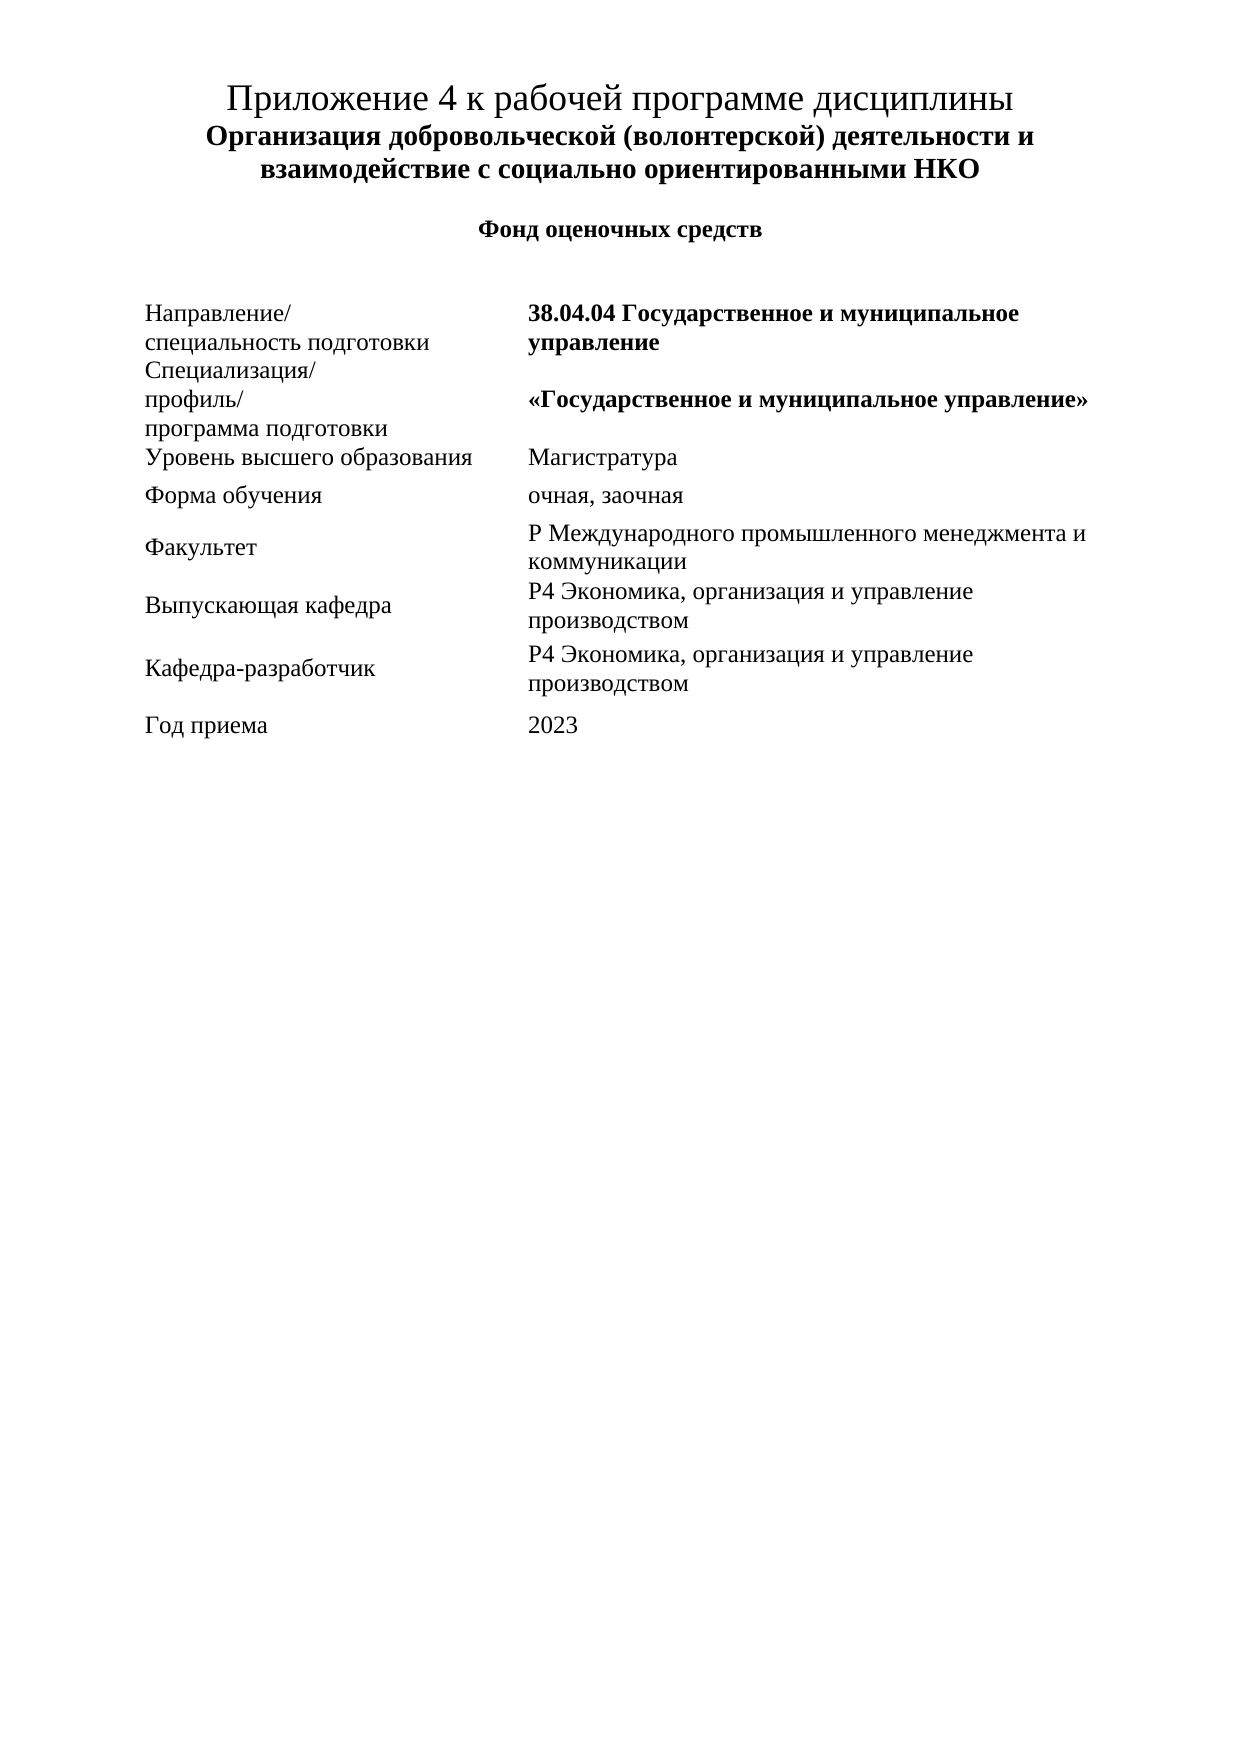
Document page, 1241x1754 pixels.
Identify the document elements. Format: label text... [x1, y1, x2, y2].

table_cell Уровень высшего образования [133, 442, 517, 471]
table_cell 38.04.04 Государственное и муниципальное управление [517, 298, 1107, 356]
table_cell Фонд оценочных средств [133, 185, 1107, 298]
table_cell Р4 Экономика, организация и управление производством [517, 575, 1107, 635]
table_cell Год приема [133, 701, 517, 748]
table_cell Форма обучения [133, 471, 517, 518]
table_header Приложение 4 к рабочей программе дисциплины [133, 75, 1107, 118]
table_cell Кафедра-разработчик [133, 635, 517, 701]
table_cell Магистратура [517, 442, 1107, 471]
table_cell Р Международного промышленного менеджмента и коммуникации [517, 518, 1107, 575]
table_cell Направление/ специальность подготовки [133, 298, 517, 356]
table_cell очная, заочная [517, 471, 1107, 518]
table_cell Факультет [133, 518, 517, 575]
table_cell Организация добровольческой (волонтерской) деятельности и взаимодействие с социально ориентированными НКО [133, 118, 1107, 185]
table_cell «Государственное и муниципальное управление» [517, 356, 1107, 442]
table_cell Специализация/ профиль/ программа подготовки [133, 356, 517, 442]
table_cell Р4 Экономика, организация и управление производством [517, 635, 1107, 701]
table_cell 2023 [517, 701, 1107, 748]
table_cell Выпускающая кафедра [133, 575, 517, 635]
